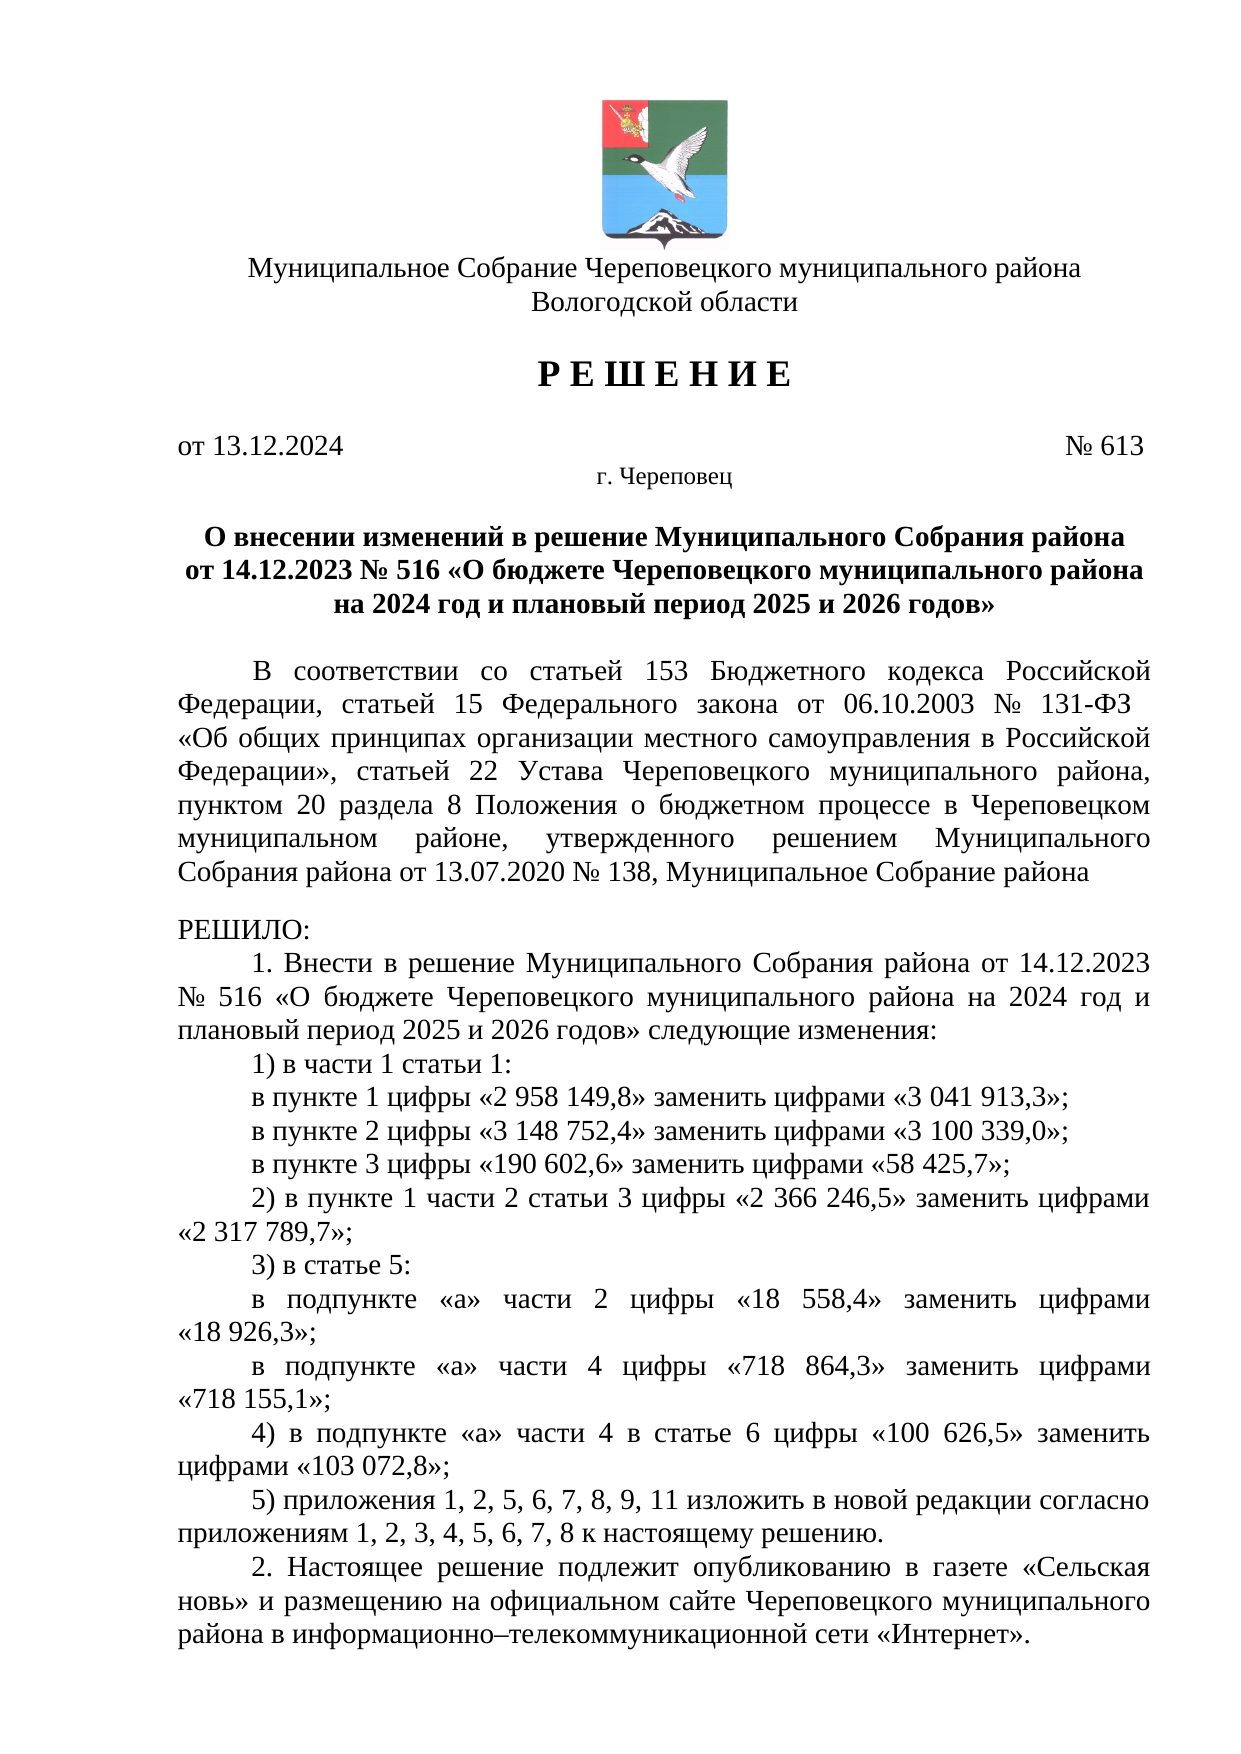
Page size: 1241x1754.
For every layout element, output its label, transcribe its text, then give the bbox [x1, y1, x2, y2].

text в пункте 1 цифры «2 958 149,8» заменить цифрами «3 041 913,3»; [177, 1079, 1152, 1113]
text 3) в статье 5: [177, 1247, 1152, 1281]
text в пункте 3 цифры «190 602,6» заменить цифрами «58 425,7»; [177, 1147, 1152, 1180]
text РЕШИЛО: [177, 912, 1152, 945]
text В соответствии со статьей 153 Бюджетного кодекса Российской Федерации, статьей 15 Федерального закона от 06.10.2003 № 131-ФЗ «Об общих принципах организации местного самоуправления в Российской Федерации», статьей 22 Устава Череповецкого муниципального района, пунктом 20 раздела 8 Положения о бюджетном процессе в Череповецком муниципальном районе, утвержденного решением Муниципального Собрания района от 13.07.2020 № 138, Муниципальное Собрание района [177, 653, 1152, 888]
text 4) в подпункте «а» части 4 в статье 6 цифры «100 626,5» заменить цифрами «103 072,8»; [177, 1415, 1152, 1482]
text в подпункте «а» части 2 цифры «18 558,4» заменить цифрами «18 926,3»; [177, 1281, 1152, 1348]
text 2. Настоящее решение подлежит опубликованию в газете «Сельская новь» и размещению на официальном сайте Череповецкого муниципального района в информационно–телекоммуникационной сети «Интернет». [177, 1549, 1152, 1650]
picture [600, 98, 729, 251]
text от 14.12.2023 № 516 «О бюджете Череповецкого муниципального района на 2024 год и плановый период 2025 и 2026 годов» [177, 552, 1152, 619]
text Р Е Ш Е Н И Е [177, 351, 1152, 394]
text в подпункте «а» части 4 цифры «718 864,3» заменить цифрами «718 155,1»; [177, 1348, 1152, 1415]
text Муниципальное Собрание Череповецкого муниципального района [177, 250, 1152, 284]
text г. Череповец [177, 461, 1152, 490]
text в пункте 2 цифры «3 148 752,4» заменить цифрами «3 100 339,0»; [177, 1113, 1152, 1147]
text О внесении изменений в решение Муниципального Собрания района [177, 519, 1152, 552]
text 1. Внести в решение Муниципального Собрания района от 14.12.2023 № 516 «О бюджете Череповецкого муниципального района на 2024 год и плановый период 2025 и 2026 годов» следующие изменения: [177, 945, 1152, 1046]
text от 13.12.2024 № 613 [177, 428, 1152, 461]
text Вологодской области [177, 284, 1152, 317]
text 2) в пункте 1 части 2 статьи 3 цифры «2 366 246,5» заменить цифрами «2 317 789,7»; [177, 1180, 1152, 1247]
text 1) в части 1 статьи 1: [177, 1046, 1152, 1079]
text 5) приложения 1, 2, 5, 6, 7, 8, 9, 11 изложить в новой редакции согласно приложениям 1, 2, 3, 4, 5, 6, 7, 8 к настоящему решению. [177, 1482, 1152, 1549]
